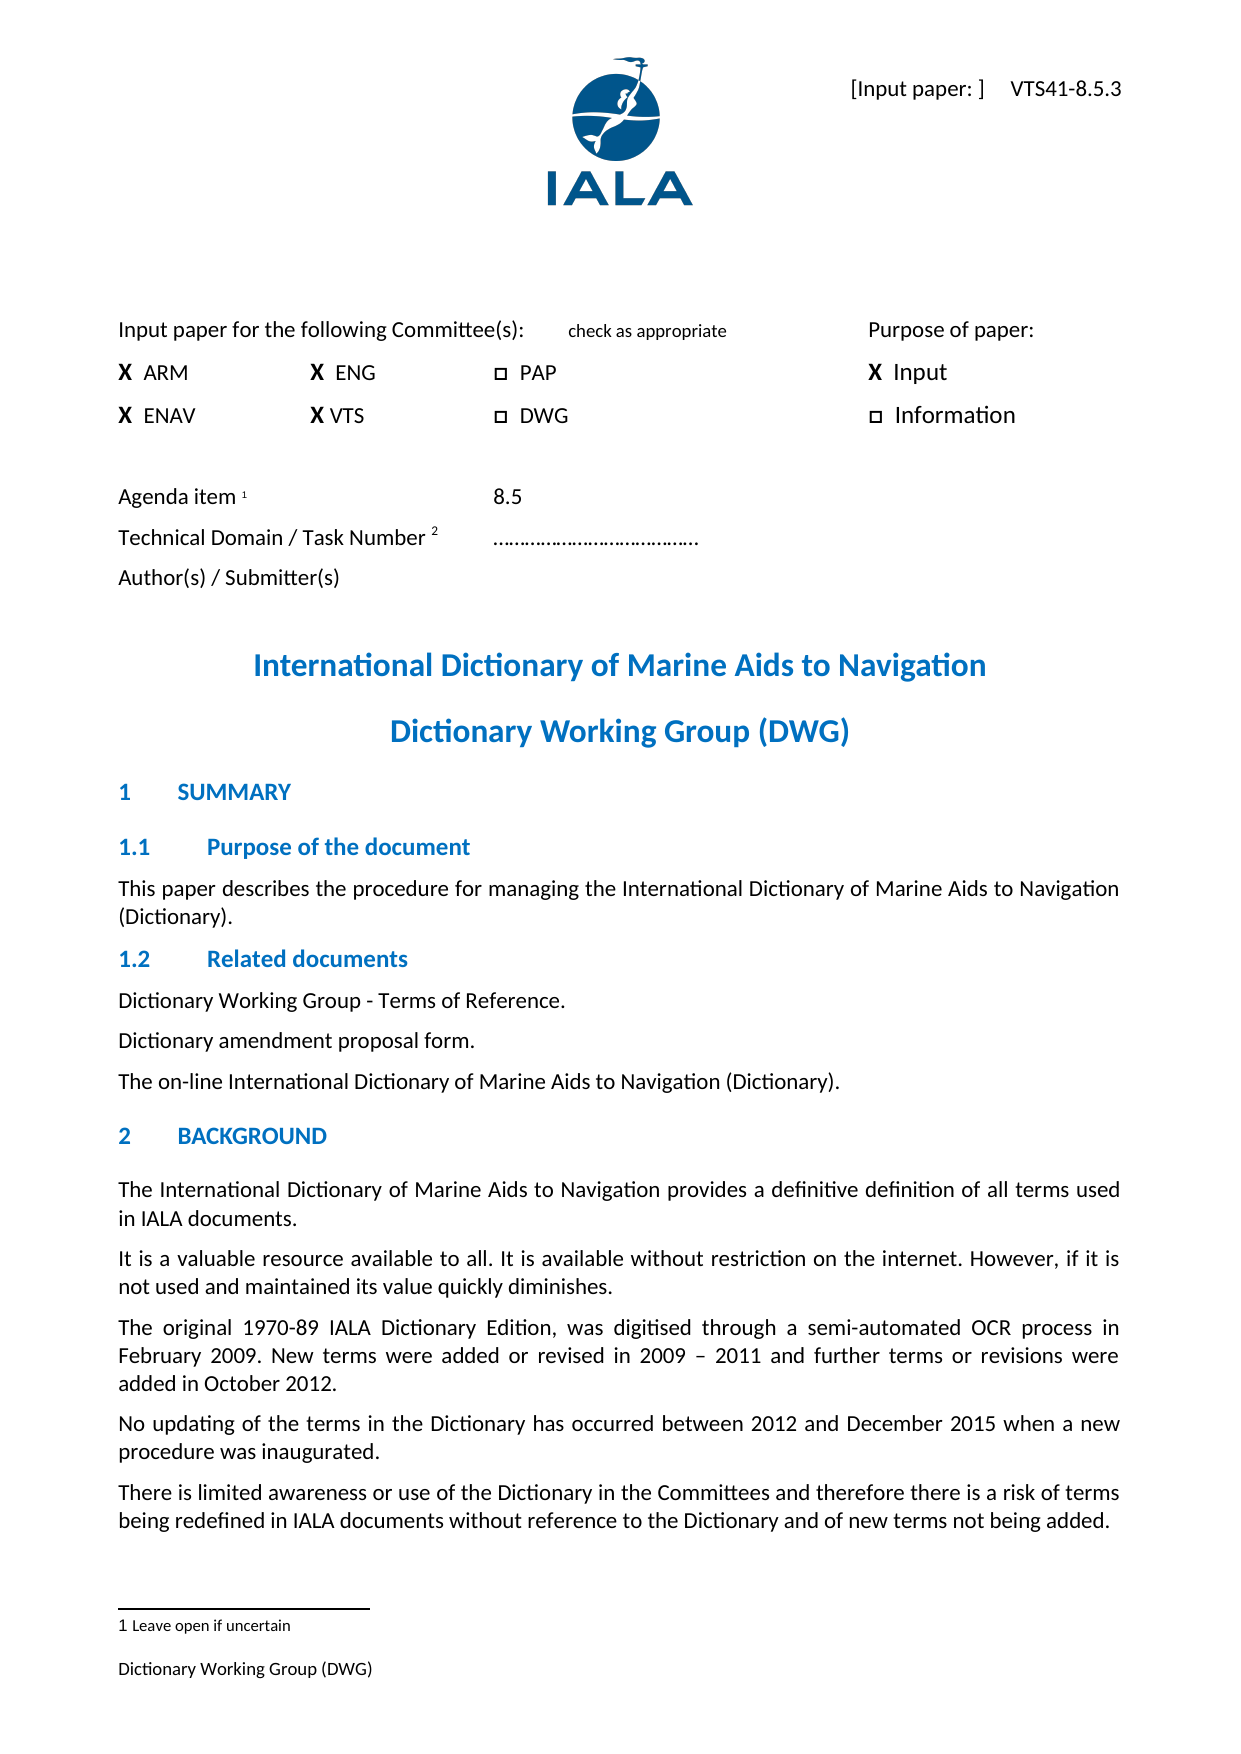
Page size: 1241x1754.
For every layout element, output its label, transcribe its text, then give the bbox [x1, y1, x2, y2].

subtitle Purpose of the document [118, 831, 1122, 862]
text X ARM X ENG □ PAP X Input [118, 356, 1122, 386]
subtitle Related documents [118, 943, 1122, 973]
text The International Dictionary of Marine Aids to Navigation provides a definitive definition of all terms used in IALA documents. [118, 1176, 1122, 1232]
text Dictionary Working Group - Terms of Reference. [118, 986, 1122, 1014]
text Author(s) / Submitter(s) [118, 563, 1122, 591]
text Technical Domain / Task Number 2 ………………………………… [118, 523, 1122, 551]
subtitle Background [118, 1120, 1122, 1151]
text The original 1970-89 IALA Dictionary Edition, was digitised through a semi-automated OCR process in February 2009. New terms were added or revised in 2009 – 2011 and further terms or revisions were added in October 2012. [118, 1313, 1122, 1397]
text It is a valuable resource available to all. It is available without restriction on the internet. However, if it is not used and maintained its value quickly diminishes. [118, 1244, 1122, 1300]
subtitle Summary [118, 776, 1122, 806]
text There is limited awareness or use of the Dictionary in the Committees and therefore there is a risk of terms being redefined in IALA documents without reference to the Dictionary and of new terms not being added. [118, 1478, 1122, 1534]
text No updating of the terms in the Dictionary has occurred between 2012 and December 2015 when a new procedure was inaugurated. [118, 1409, 1122, 1465]
title International Dictionary of Marine Aids to Navigation [118, 644, 1122, 685]
text The on-line International Dictionary of Marine Aids to Navigation (Dictionary). [118, 1067, 1122, 1095]
text X ENAV X VTS □ DWG □ Information [118, 399, 1122, 429]
text This paper describes the procedure for managing the International Dictionary of Marine Aids to Navigation (Dictionary). [118, 874, 1122, 931]
picture [514, 40, 718, 239]
text Input paper for the following Committee(s): check as appropriate Purpose of paper: [118, 315, 1122, 343]
text Agenda item 8.5 [118, 482, 1122, 510]
text Dictionary amendment proposal form. [118, 1027, 1122, 1054]
title Dictionary Working Group (DWG) [118, 710, 1122, 751]
